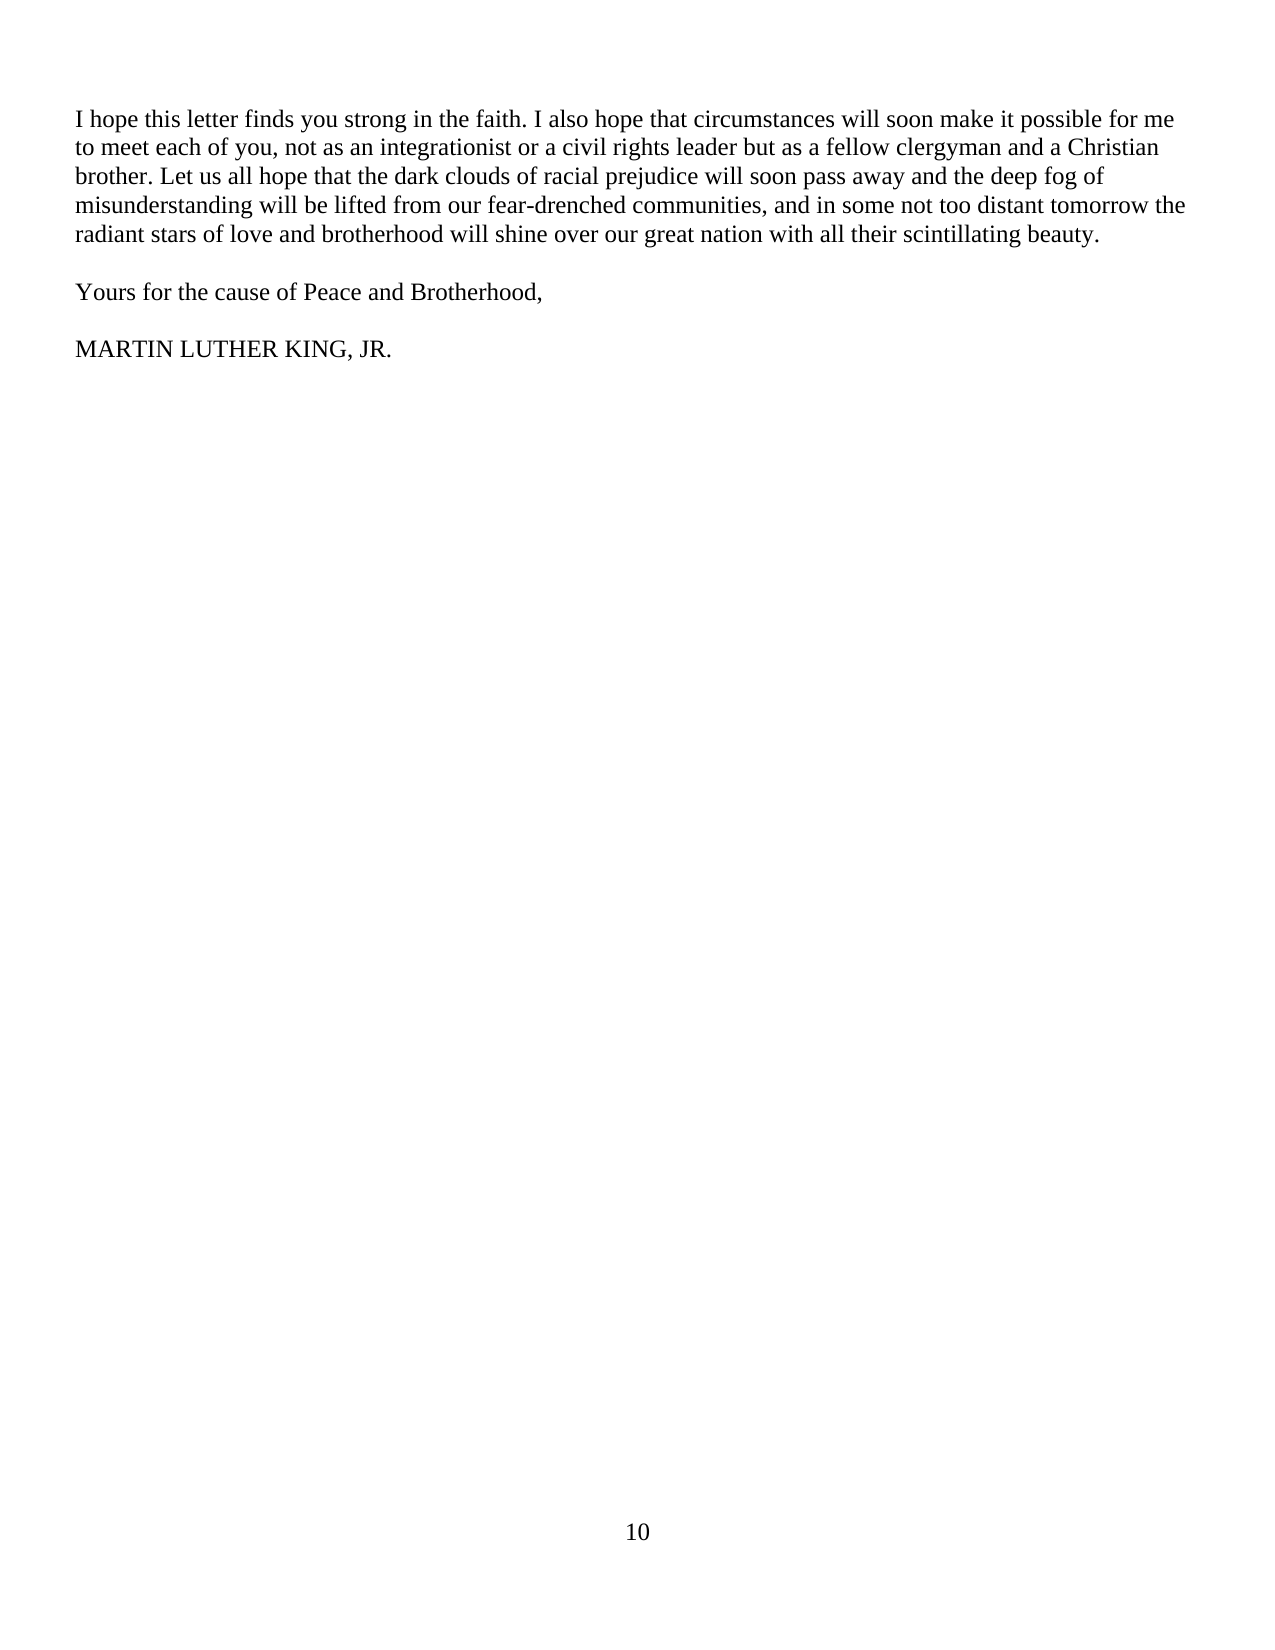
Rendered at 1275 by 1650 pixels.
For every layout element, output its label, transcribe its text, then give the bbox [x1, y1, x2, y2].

text I hope this letter finds you strong in the faith. I also hope that circumstances will soon make it possible for me to meet each of you, not as an integrationist or a civil rights leader but as a fellow clergyman and a Christian brother. Let us all hope that the dark clouds of racial prejudice will soon pass away and the deep fog of misunderstanding will be lifted from our fear-drenched communities, and in some not too distant tomorrow the radiant stars of love and brotherhood will shine over our great nation with all their scintillating beauty. [75, 104, 1200, 247]
text Yours for the cause of Peace and Brotherhood, [75, 277, 1200, 305]
text MARTIN LUTHER KING, JR. [75, 334, 1200, 363]
